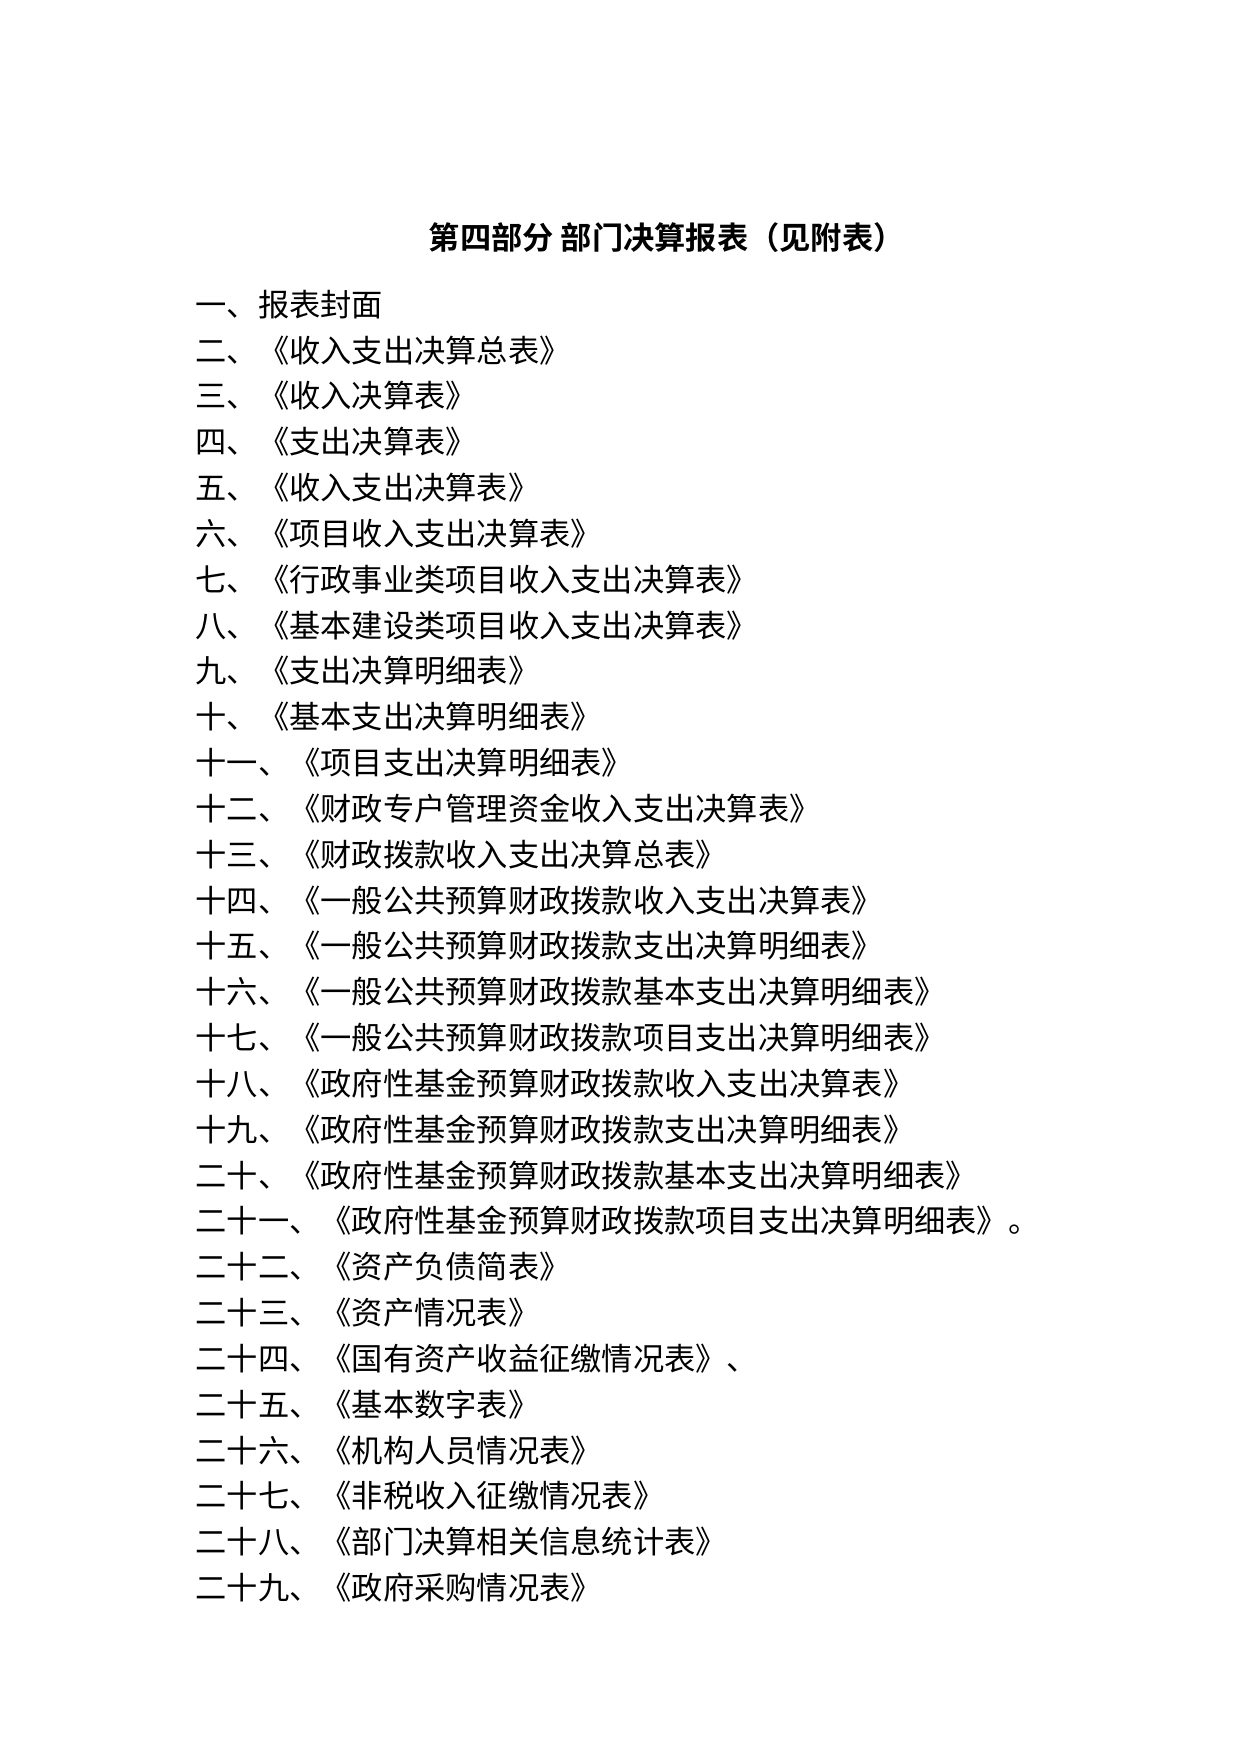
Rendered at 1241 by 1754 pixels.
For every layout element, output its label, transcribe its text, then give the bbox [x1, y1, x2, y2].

text 二十二、《资产负债简表》 [133, 1242, 1137, 1288]
text 十六、《一般公共预算财政拨款基本支出决算明细表》 [133, 967, 1137, 1013]
text 十七、《一般公共预算财政拨款项目支出决算明细表》 [133, 1013, 1137, 1059]
text 十五、《一般公共预算财政拨款支出决算明细表》 [133, 921, 1137, 967]
text 二十、《政府性基金预算财政拨款基本支出决算明细表》 [133, 1150, 1137, 1196]
text 二十六、《机构人员情况表》 [133, 1425, 1137, 1471]
text 十四、《一般公共预算财政拨款收入支出决算表》 [133, 875, 1137, 921]
text 二十八、《部门决算相关信息统计表》 [133, 1517, 1137, 1563]
text 二十五、《基本数字表》 [133, 1379, 1137, 1425]
text 二十一、《政府性基金预算财政拨款项目支出决算明细表》。 [133, 1196, 1137, 1242]
text 九、《支出决算明细表》 [133, 646, 1137, 692]
text 二十三、《资产情况表》 [133, 1288, 1137, 1334]
text 二十七、《非税收入征缴情况表》 [133, 1471, 1137, 1517]
text 十九、《政府性基金预算财政拨款支出决算明细表》 [133, 1104, 1137, 1150]
text 十、《基本支出决算明细表》 [133, 692, 1137, 738]
text 四、《支出决算表》 [133, 417, 1137, 463]
text 二十九、《政府采购情况表》 [133, 1563, 1137, 1609]
text 八、《基本建设类项目收入支出决算表》 [133, 600, 1137, 646]
text 十三、《财政拨款收入支出决算总表》 [133, 829, 1137, 875]
text 十一、《项目支出决算明细表》 [133, 738, 1137, 784]
text 第四部分 部门决算报表（见附表） [133, 213, 1137, 259]
text 二、《收入支出决算总表》 [133, 325, 1137, 371]
text 三、《收入决算表》 [133, 371, 1137, 417]
text 一、报表封面 [133, 279, 1137, 325]
text 七、《行政事业类项目收入支出决算表》 [133, 554, 1137, 600]
text 六、《项目收入支出决算表》 [133, 509, 1137, 554]
text 五、《收入支出决算表》 [133, 463, 1137, 509]
text 十二、《财政专户管理资金收入支出决算表》 [133, 784, 1137, 829]
text 十八、《政府性基金预算财政拨款收入支出决算表》 [133, 1059, 1137, 1104]
text 二十四、《国有资产收益征缴情况表》、 [133, 1334, 1137, 1379]
